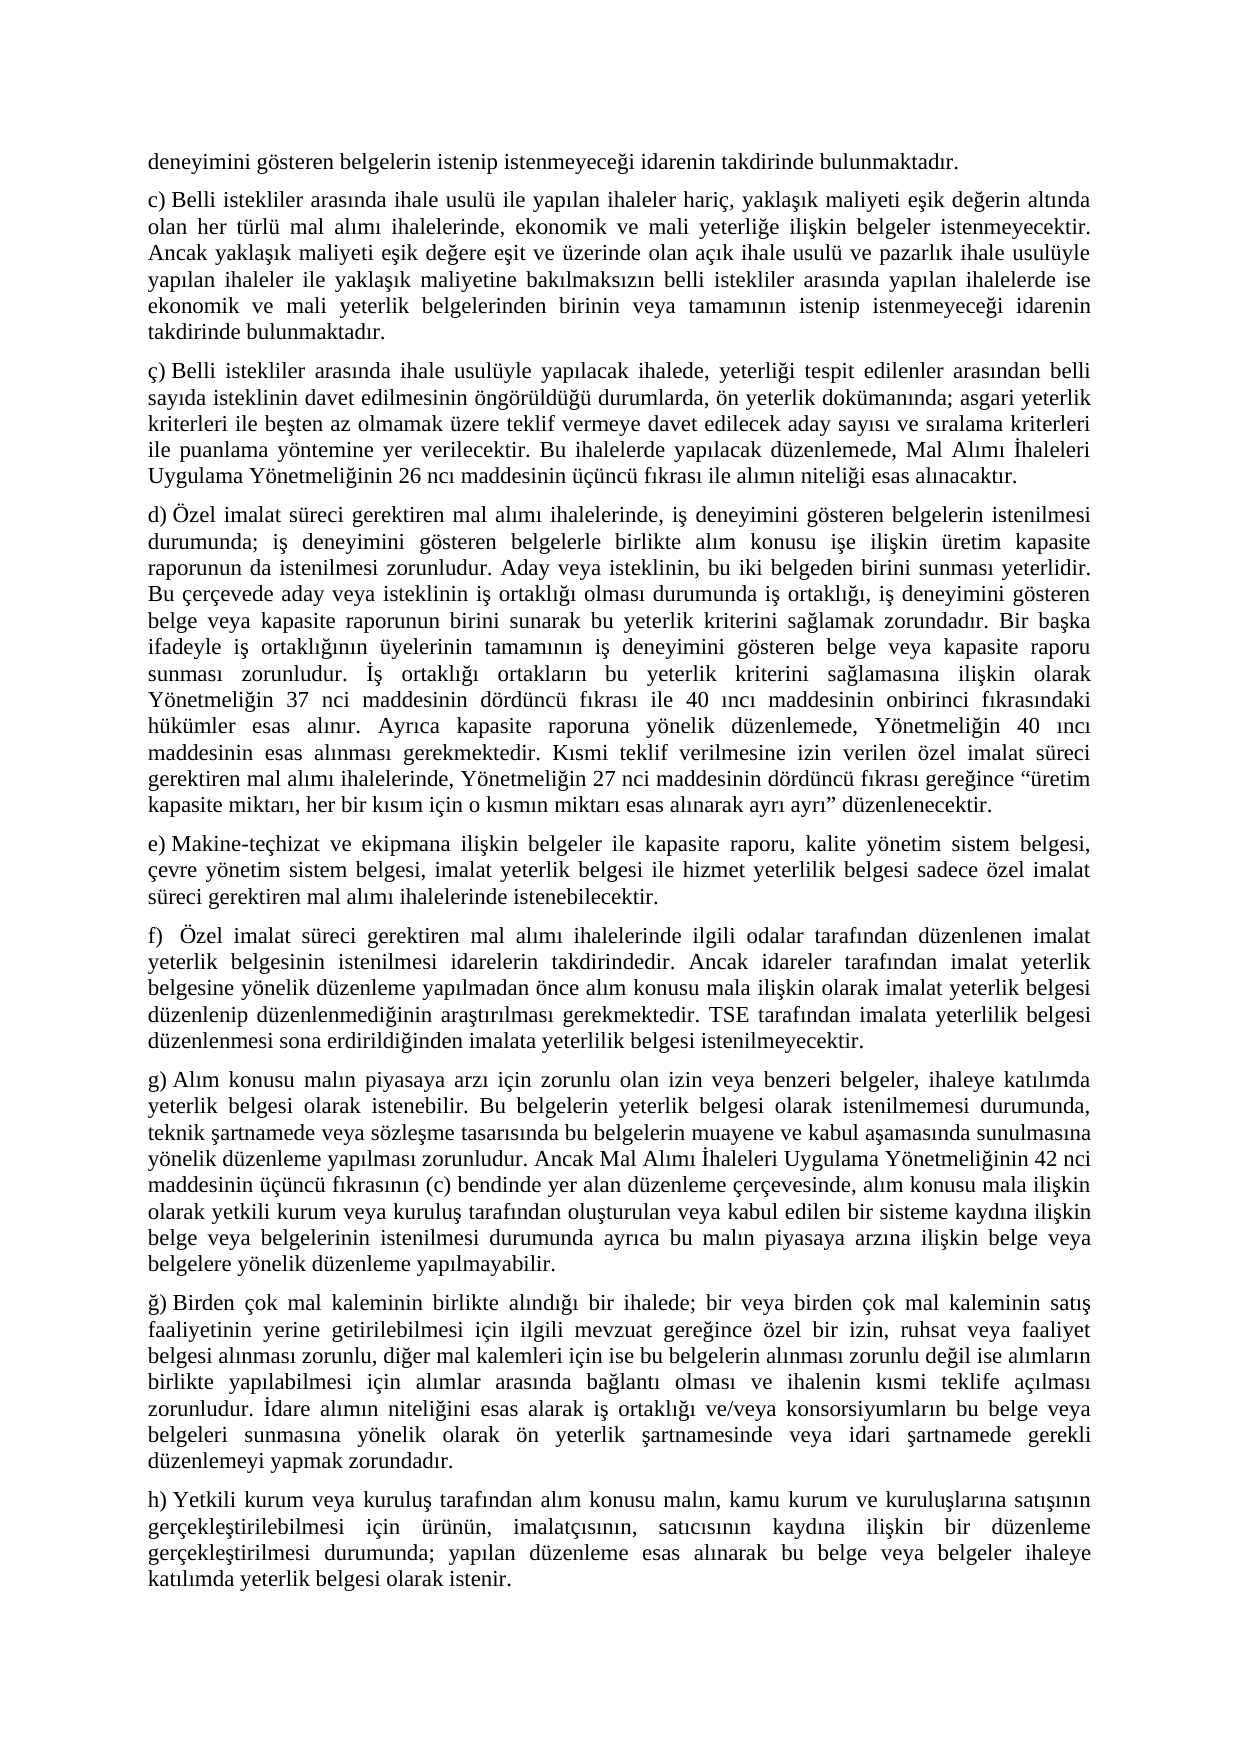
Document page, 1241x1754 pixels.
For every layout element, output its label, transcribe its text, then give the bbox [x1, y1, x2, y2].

text e) Makine-teçhizat ve ekipmana ilişkin belgeler ile kapasite raporu, kalite yönetim sistem belgesi, çevre yönetim sistem belgesi, imalat yeterlik belgesi ile hizmet yeterlilik belgesi sadece özel imalat süreci gerektiren mal alımı ihalelerinde istenebilecektir. [148, 830, 1092, 909]
text g) Alım konusu malın piyasaya arzı için zorunlu olan izin veya benzeri belgeler, ihaleye katılımda yeterlik belgesi olarak istenebilir. Bu belgelerin yeterlik belgesi olarak istenilmemesi durumunda, teknik şartnamede veya sözleşme tasarısında bu belgelerin muayene ve kabul aşamasında sunulmasına yönelik düzenleme yapılması zorunludur. Ancak Mal Alımı İhaleleri Uygulama Yönetmeliğinin 42 nci maddesinin üçüncü fıkrasının (c) bendinde yer alan düzenleme çerçevesinde, alım konusu mala ilişkin olarak yetkili kurum veya kuruluş tarafından oluşturulan veya kabul edilen bir sisteme kaydına ilişkin belge veya belgelerinin istenilmesi durumunda ayrıca bu malın piyasaya arzına ilişkin belge veya belgelere yönelik düzenleme yapılmayabilir. [148, 1066, 1092, 1277]
text ğ) Birden çok mal kaleminin birlikte alındığı bir ihalede; bir veya birden çok mal kaleminin satış faaliyetinin yerine getirilebilmesi için ilgili mevzuat gereğince özel bir izin, ruhsat veya faaliyet belgesi alınması zorunlu, diğer mal kalemleri için ise bu belgelerin alınması zorunlu değil ise alımların birlikte yapılabilmesi için alımlar arasında bağlantı olması ve ihalenin kısmi teklife açılması zorunludur. İdare alımın niteliğini esas alarak iş ortaklığı ve/veya konsorsiyumların bu belge veya belgeleri sunmasına yönelik olarak ön yeterlik şartnamesinde veya idari şartnamede gerekli düzenlemeyi yapmak zorundadır. [148, 1289, 1092, 1474]
text h) Yetkili kurum veya kuruluş tarafından alım konusu malın, kamu kurum ve kuruluşlarına satışının gerçekleştirilebilmesi için ürünün, imalatçısının, satıcısının kaydına ilişkin bir düzenleme gerçekleştirilmesi durumunda; yapılan düzenleme esas alınarak bu belge veya belgeler ihaleye katılımda yeterlik belgesi olarak istenir. [148, 1486, 1092, 1592]
text f) Özel imalat süreci gerektiren mal alımı ihalelerinde ilgili odalar tarafından düzenlenen imalat yeterlik belgesinin istenilmesi idarelerin takdirindedir. Ancak idareler tarafından imalat yeterlik belgesine yönelik düzenleme yapılmadan önce alım konusu mala ilişkin olarak imalat yeterlik belgesi düzenlenip düzenlenmediğinin araştırılması gerekmektedir. TSE tarafından imalata yeterlilik belgesi düzenlenmesi sona erdirildiğinden imalata yeterlilik belgesi istenilmeyecektir. [148, 922, 1092, 1053]
text ç) Belli istekliler arasında ihale usulüyle yapılacak ihalede, yeterliği tespit edilenler arasından belli sayıda isteklinin davet edilmesinin öngörüldüğü durumlarda, ön yeterlik dokümanında; asgari yeterlik kriterleri ile beşten az olmamak üzere teklif vermeye davet edilecek aday sayısı ve sıralama kriterleri ile puanlama yöntemine yer verilecektir. Bu ihalelerde yapılacak düzenlemede, Mal Alımı İhaleleri Uygulama Yönetmeliğinin 26 ncı maddesinin üçüncü fıkrası ile alımın niteliği esas alınacaktır. [148, 357, 1092, 489]
text c) Belli istekliler arasında ihale usulü ile yapılan ihaleler hariç, yaklaşık maliyeti eşik değerin altında olan her türlü mal alımı ihalelerinde, ekonomik ve mali yeterliğe ilişkin belgeler istenmeyecektir. Ancak yaklaşık maliyeti eşik değere eşit ve üzerinde olan açık ihale usulü ve pazarlık ihale usulüyle yapılan ihaleler ile yaklaşık maliyetine bakılmaksızın belli istekliler arasında yapılan ihalelerde ise ekonomik ve mali yeterlik belgelerinden birinin veya tamamının istenip istenmeyeceği idarenin takdirinde bulunmaktadır. [148, 187, 1092, 345]
text d) Özel imalat süreci gerektiren mal alımı ihalelerinde, iş deneyimini gösteren belgelerin istenilmesi durumunda; iş deneyimini gösteren belgelerle birlikte alım konusu işe ilişkin üretim kapasite raporunun da istenilmesi zorunludur. Aday veya isteklinin, bu iki belgeden birini sunması yeterlidir. Bu çerçevede aday veya isteklinin iş ortaklığı olması durumunda iş ortaklığı, iş deneyimini gösteren belge veya kapasite raporunun birini sunarak bu yeterlik kriterini sağlamak zorundadır. Bir başka ifadeyle iş ortaklığının üyelerinin tamamının iş deneyimini gösteren belge veya kapasite raporu sunması zorunludur. İş ortaklığı ortakların bu yeterlik kriterini sağlamasına ilişkin olarak Yönetmeliğin 37 nci maddesinin dördüncü fıkrası ile 40 ıncı maddesinin onbirinci fıkrasındaki hükümler esas alınır. Ayrıca kapasite raporuna yönelik düzenlemede, Yönetmeliğin 40 ıncı maddesinin esas alınması gerekmektedir. Kısmi teklif verilmesine izin verilen özel imalat süreci gerektiren mal alımı ihalelerinde, Yönetmeliğin 27 nci maddesinin dördüncü fıkrası gereğince “üretim kapasite miktarı, her bir kısım için o kısmın miktarı esas alınarak ayrı ayrı” düzenlenecektir. [148, 501, 1092, 818]
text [148, 148, 1092, 174]
